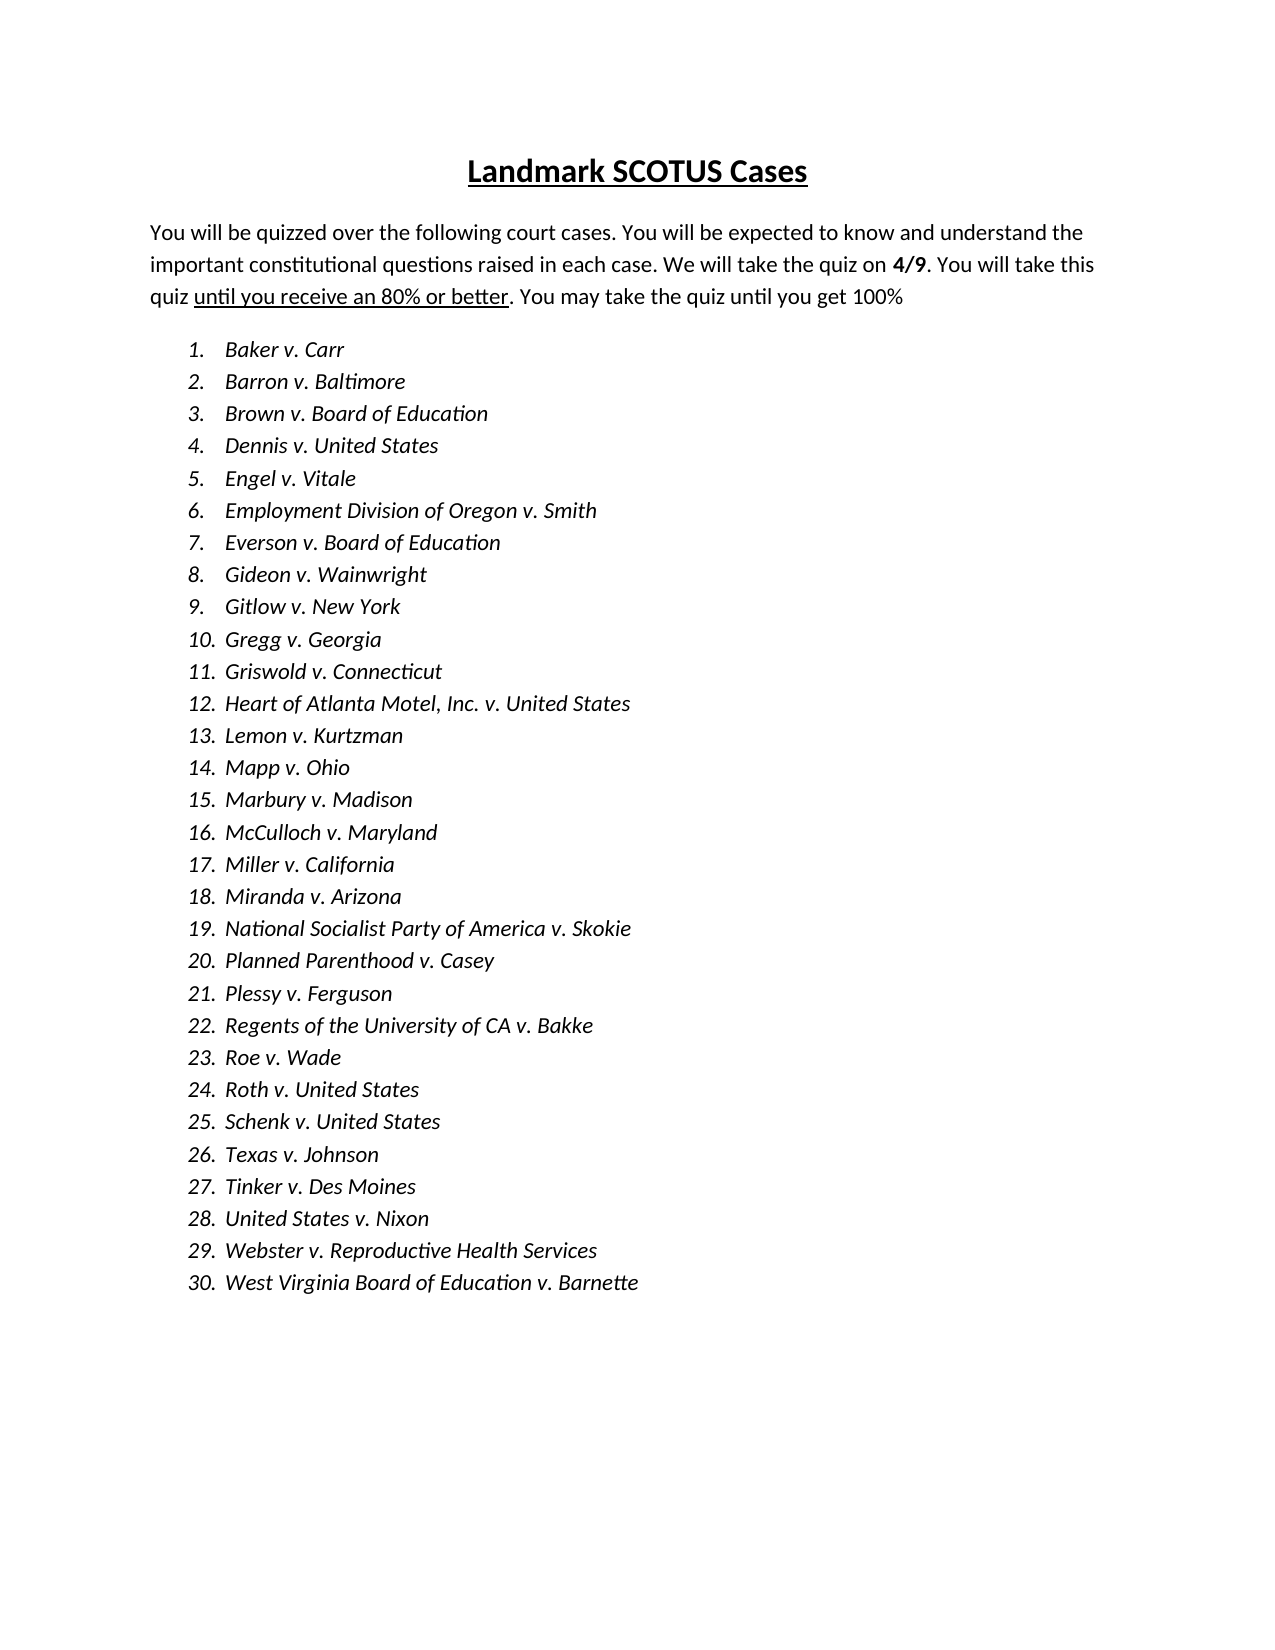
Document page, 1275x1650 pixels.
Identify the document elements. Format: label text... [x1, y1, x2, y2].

list Webster v. Reproductive Health Services [187, 1236, 1125, 1264]
list Texas v. Johnson [187, 1140, 1125, 1168]
list United States v. Nixon [187, 1204, 1125, 1232]
list West Virginia Board of Education v. Barnette [187, 1268, 1125, 1296]
list Griswold v. Connecticut [187, 657, 1125, 685]
list Dennis v. United States [187, 432, 1125, 459]
list Regents of the University of CA v. Bakke [187, 1011, 1125, 1039]
list Lemon v. Kurtzman [187, 721, 1125, 749]
list Tinker v. Des Moines [187, 1172, 1125, 1200]
list Barron v. Baltimore [187, 367, 1125, 395]
list Everson v. Board of Education [187, 528, 1125, 556]
list Heart of Atlanta Motel, Inc. v. United States [187, 689, 1125, 717]
list Miranda v. Arizona [187, 882, 1125, 910]
list McCulloch v. Maryland [187, 818, 1125, 846]
list Brown v. Board of Education [187, 399, 1125, 427]
list Planned Parenthood v. Casey [187, 947, 1125, 974]
list Engel v. Vitale [187, 464, 1125, 492]
list Marbury v. Madison [187, 786, 1125, 814]
list Gregg v. Georgia [187, 625, 1125, 653]
text You will be quizzed over the following court cases. You will be expected to know and understand the important constitutional questions raised in each case. We will take the quiz on 4/9. You will take this quiz until you receive an 80% or better. You may take the quiz until you get 100% [150, 218, 1125, 310]
list Miller v. California [187, 850, 1125, 878]
list Baker v. Carr [187, 335, 1125, 363]
list Roe v. Wade [187, 1043, 1125, 1071]
list Schenk v. United States [187, 1107, 1125, 1136]
text Landmark SCOTUS Cases [150, 150, 1125, 191]
list National Socialist Party of America v. Skokie [187, 914, 1125, 942]
list Plessy v. Ferguson [187, 979, 1125, 1007]
list Gideon v. Wainwright [187, 560, 1125, 588]
list Mapp v. Ohio [187, 753, 1125, 781]
list Gitlow v. New York [187, 592, 1125, 621]
list Employment Division of Oregon v. Smith [187, 496, 1125, 524]
list Roth v. United States [187, 1075, 1125, 1103]
